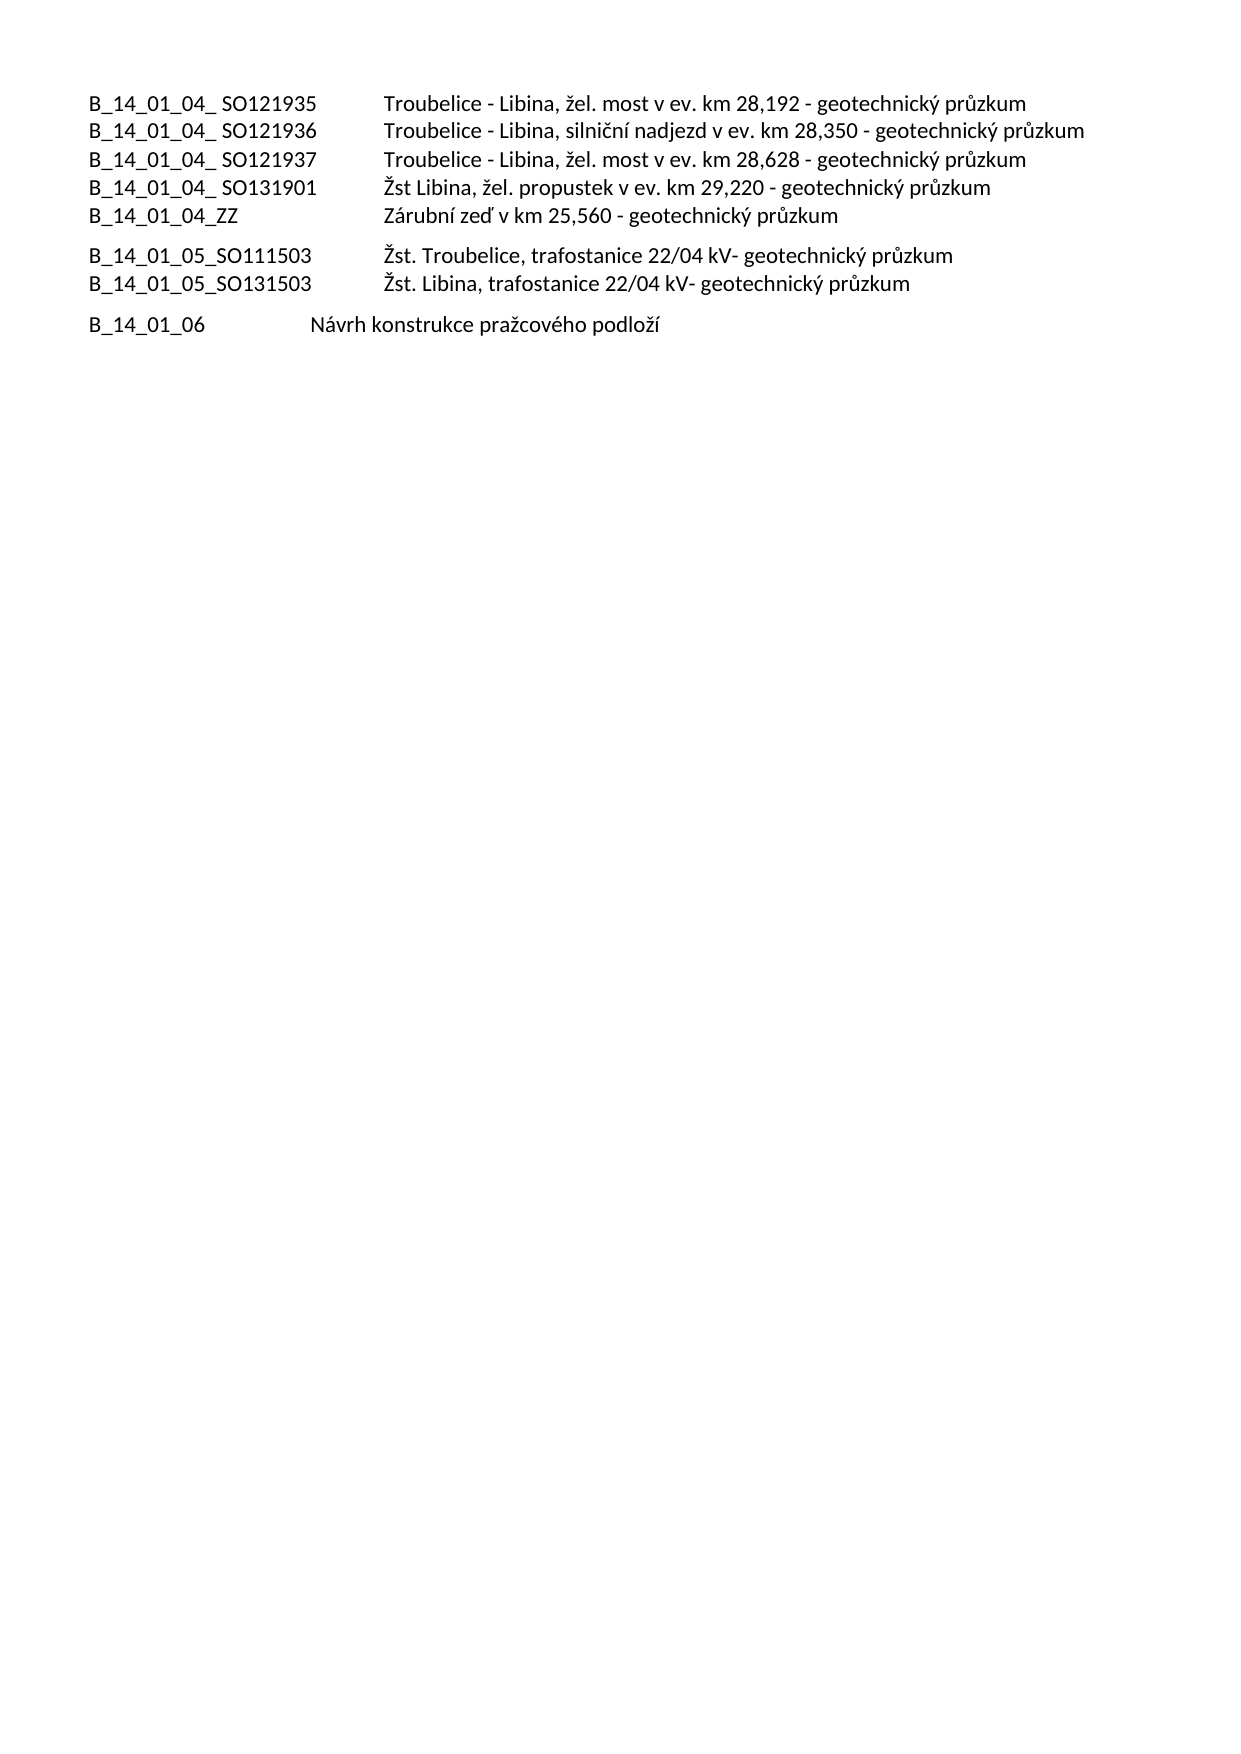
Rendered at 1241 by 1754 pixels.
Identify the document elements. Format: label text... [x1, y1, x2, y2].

text B_14_01_04_ SO121937 Troubelice - Libina, žel. most v ev. km 28,628 - geotechnický průzkum [89, 145, 1181, 173]
text B_14_01_04_ SO121936 Troubelice - Libina, silniční nadjezd v ev. km 28,350 - geotechnický průzkum [89, 117, 1181, 145]
text B_14_01_04_ZZ Zárubní zeď v km 25,560 - geotechnický průzkum [89, 201, 1181, 229]
text B_14_01_04_ SO131901 Žst Libina, žel. propustek v ev. km 29,220 - geotechnický průzkum [89, 173, 1181, 201]
text B_14_01_04_ SO121935 Troubelice - Libina, žel. most v ev. km 28,192 - geotechnický průzkum [89, 89, 1181, 117]
text B_14_01_06 Návrh konstrukce pražcového podloží [89, 310, 1181, 338]
text B_14_01_05_SO131503 Žst. Libina, trafostanice 22/04 kV- geotechnický průzkum [89, 269, 1181, 297]
text B_14_01_05_SO111503 Žst. Troubelice, trafostanice 22/04 kV- geotechnický průzkum [89, 241, 1181, 269]
